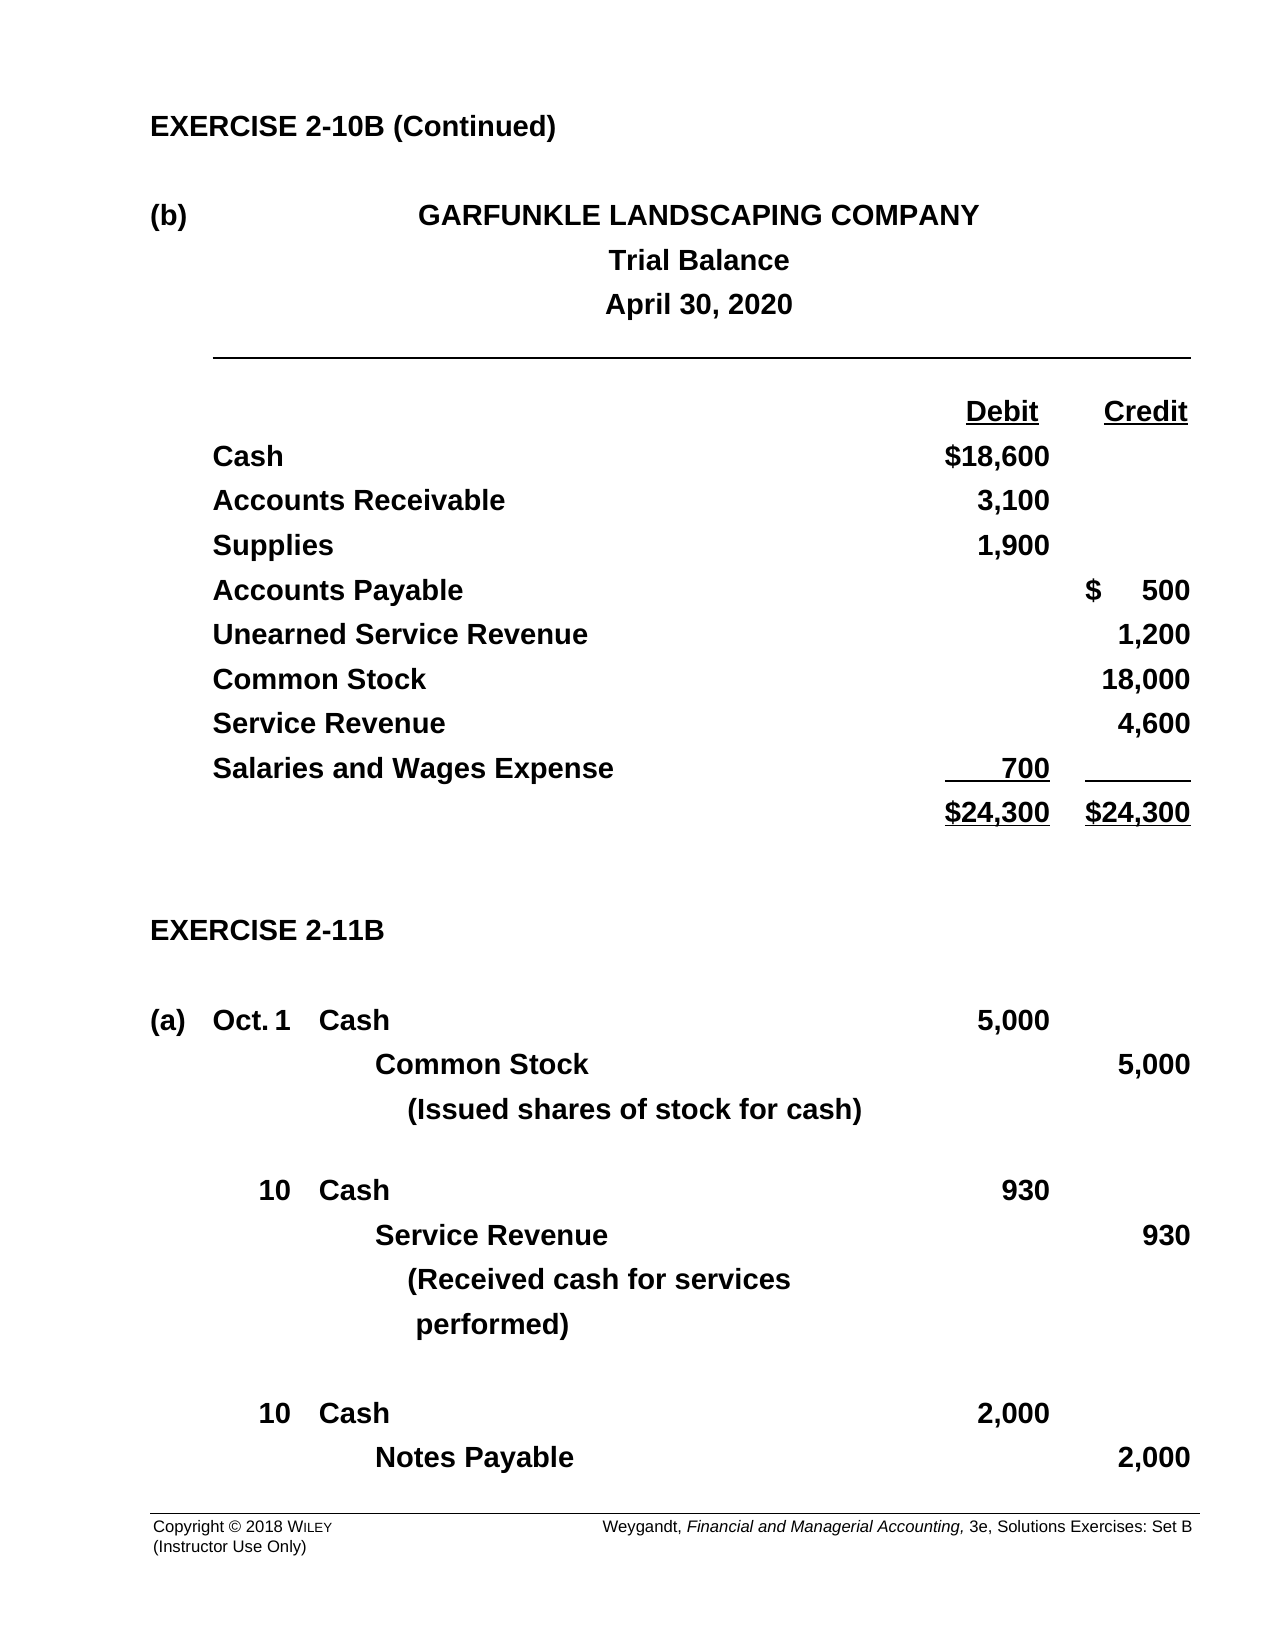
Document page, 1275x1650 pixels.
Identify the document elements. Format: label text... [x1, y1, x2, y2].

text EXERCISE 2-11B [150, 913, 1237, 947]
text Salaries and Wages Expense 700 [150, 751, 1237, 784]
text (Received cash for services performed) [150, 1262, 1237, 1340]
text Accounts Payable $ 500 [150, 573, 1237, 606]
text Common Stock 5,000 [150, 1047, 1237, 1081]
text 10 Cash 2,000 [150, 1396, 1237, 1429]
text April 30, 2020 [150, 287, 1237, 321]
text $24,300 $24,300 [150, 796, 1237, 829]
text EXERCISE 2-10B (Continued) [150, 109, 1237, 143]
text Service Revenue 930 [150, 1218, 1237, 1251]
text (b) GARFUNKLE LANDSCAPING COMPANY [150, 198, 1237, 232]
text 10 Cash 930 [150, 1173, 1237, 1207]
text Supplies 1,900 [150, 528, 1237, 562]
text Service Revenue 4,600 [150, 706, 1237, 740]
text Notes Payable 2,000 [150, 1441, 1237, 1474]
text (Issued shares of stock for cash) [150, 1092, 1237, 1163]
text Trial Balance [150, 243, 1237, 276]
text Unearned Service Revenue 1,200 [150, 617, 1237, 651]
text Accounts Receivable 3,100 [150, 483, 1237, 517]
text Common Stock 18,000 [150, 662, 1237, 695]
text (a) Oct. 1 Cash 5,000 [150, 1003, 1237, 1036]
text Debit Credit [148, 394, 1237, 428]
text Cash $18,600 [150, 439, 1237, 472]
